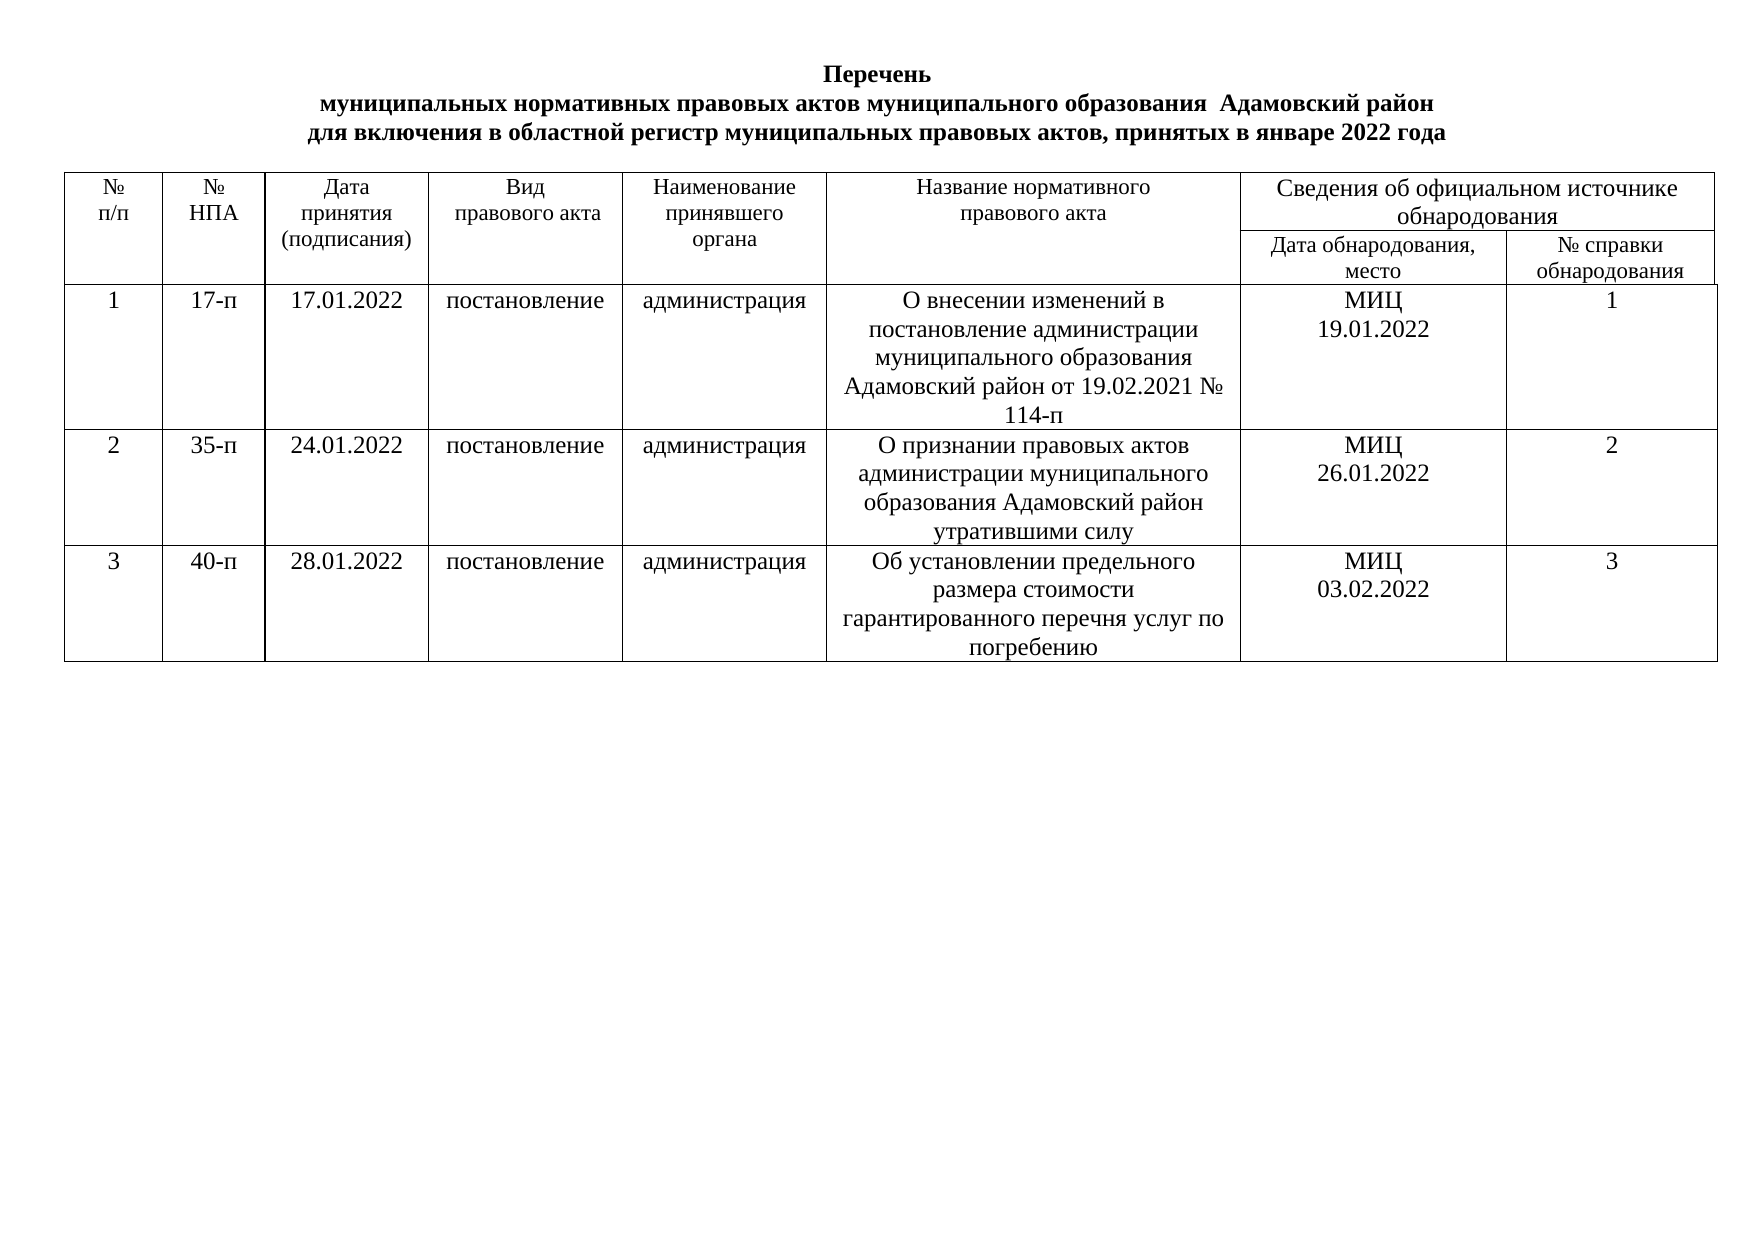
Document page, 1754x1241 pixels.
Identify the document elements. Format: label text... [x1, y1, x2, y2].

table_cell 1 [1507, 285, 1717, 429]
table_cell 28.01.2022 [266, 546, 428, 661]
table_cell МИЦ 26.01.2022 [1241, 430, 1506, 545]
table_header № НПА [163, 173, 264, 284]
table_cell О признании правовых актов администрации муниципального образования Адамовский район утратившими силу [827, 430, 1240, 545]
table_cell 3 [1507, 546, 1717, 661]
table_cell 17-п [163, 285, 264, 429]
table_cell 2 [65, 430, 162, 545]
table_cell администрация [623, 546, 826, 661]
table_cell О внесении изменений в постановление администрации муниципального образования Адамовский район от 19.02.2021 № 114-п [827, 285, 1240, 429]
table_cell 3 [65, 546, 162, 661]
table_cell № справки обнародования [1507, 231, 1714, 284]
text муниципальных нормативных правовых актов муниципального образования Адамовский район [118, 88, 1636, 117]
table_header Вид правового акта [429, 173, 622, 284]
table_header Название нормативного правового акта [827, 173, 1240, 284]
table_cell 24.01.2022 [266, 430, 428, 545]
table_cell 17.01.2022 [266, 285, 428, 429]
table_cell 40-п [163, 546, 264, 661]
table_header № п/п [65, 173, 162, 284]
table_cell постановление [429, 430, 622, 545]
table_cell Дата обнародования, место [1241, 231, 1506, 284]
table_cell 2 [1507, 430, 1717, 545]
text для включения в областной регистр муниципальных правовых актов, принятых в январе 2022 года [118, 117, 1636, 145]
table_cell 35-п [163, 430, 264, 545]
text Перечень [118, 59, 1636, 88]
table_cell постановление [429, 546, 622, 661]
table_cell МИЦ 03.02.2022 [1241, 546, 1506, 661]
table_header Сведения об официальном источнике обнародования [1241, 173, 1714, 230]
table_cell МИЦ 19.01.2022 [1241, 285, 1506, 429]
table_cell администрация [623, 430, 826, 545]
table_header Наименование принявшего органа [623, 173, 826, 284]
table_cell администрация [623, 285, 826, 429]
table_cell 1 [65, 285, 162, 429]
table_header Дата принятия (подписания) [266, 173, 428, 284]
table_cell Об установлении предельного размера стоимости гарантированного перечня услуг по погребению [827, 546, 1240, 661]
table_cell постановление [429, 285, 622, 429]
